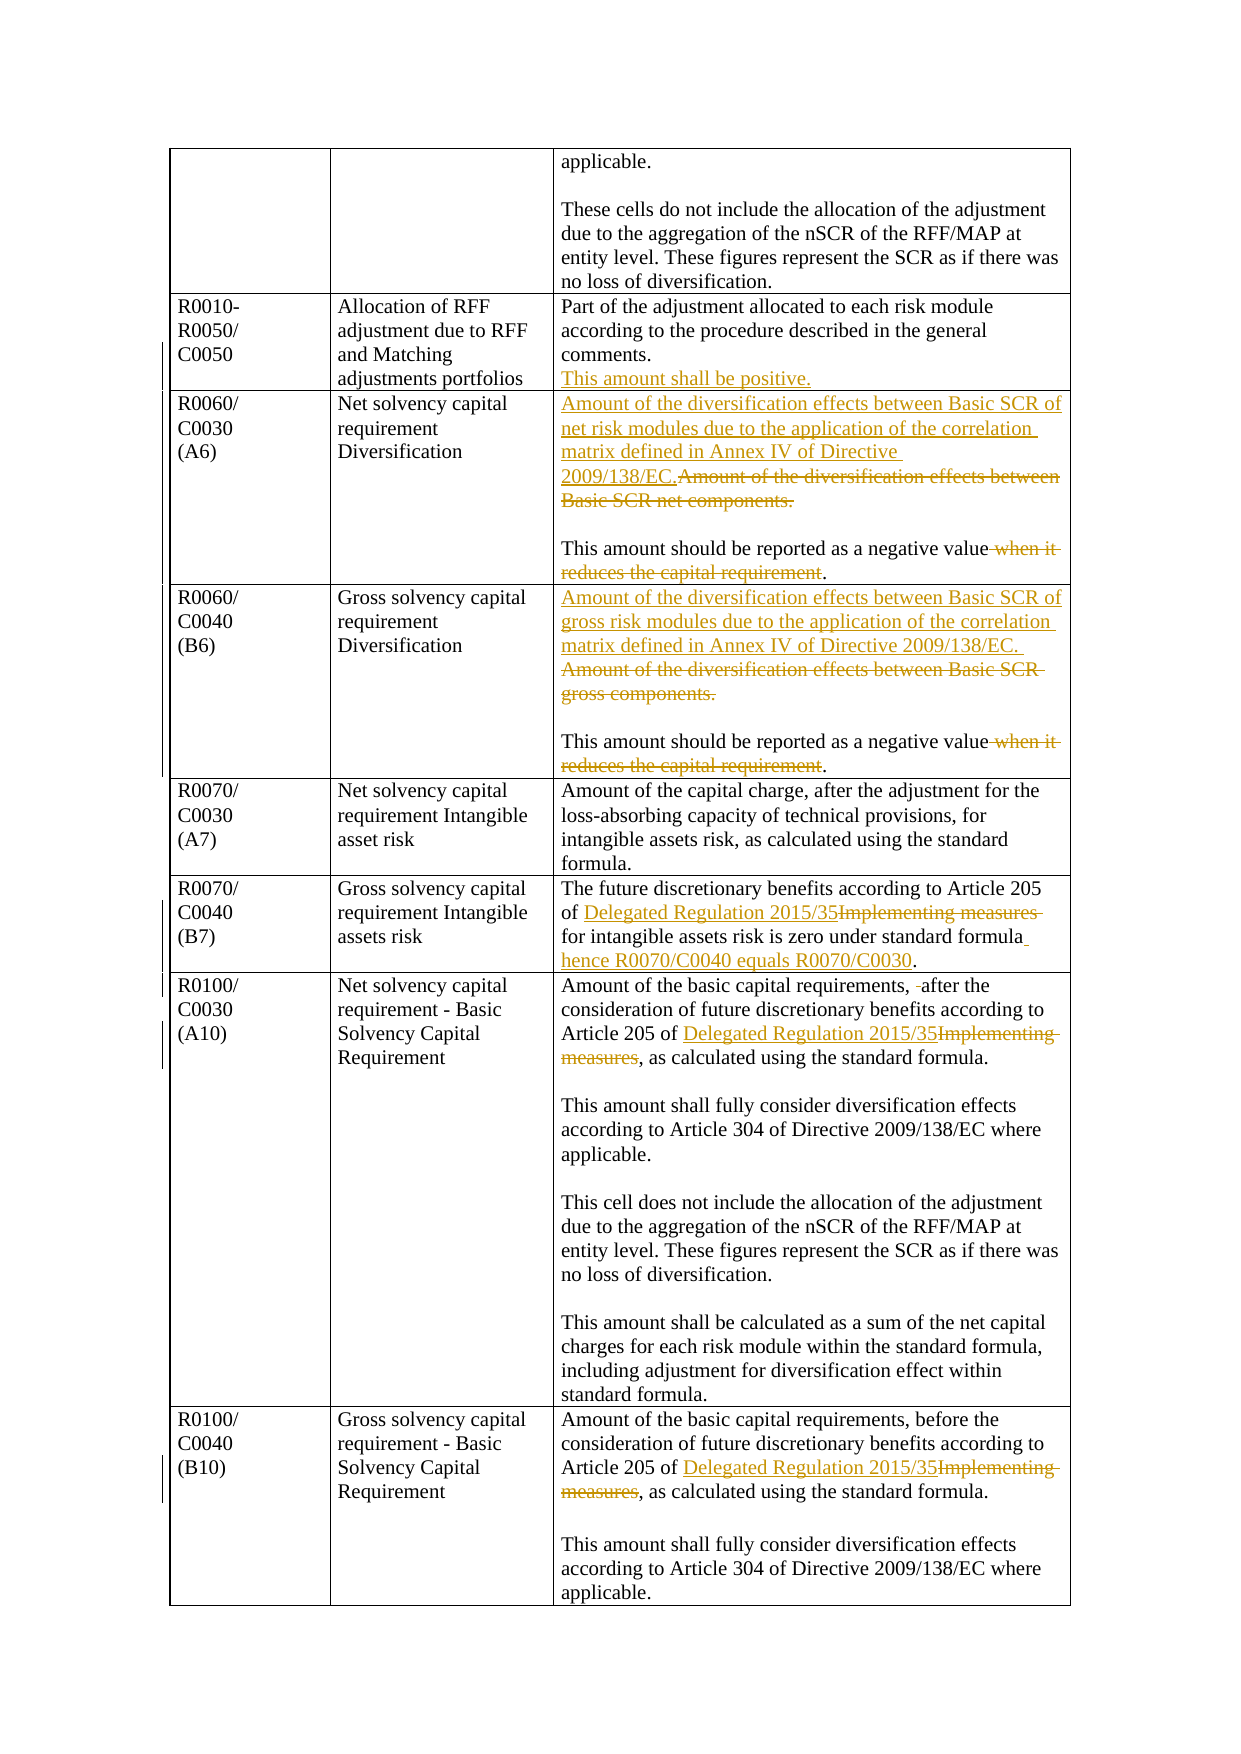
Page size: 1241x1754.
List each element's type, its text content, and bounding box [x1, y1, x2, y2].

table_cell R0070/ C0040 (B7) [171, 876, 330, 972]
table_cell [331, 1407, 553, 1605]
table_cell R0100/ C0040 (B10) [171, 1407, 330, 1605]
table_cell Net solvency capital requirement Diversification [331, 391, 553, 584]
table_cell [171, 149, 330, 293]
table_cell Part of the adjustment allocated to each risk module according to the procedure described in the general comments. [554, 294, 1070, 390]
table_cell This amount should be reported as a negative value. [554, 585, 1070, 777]
table_cell R0060/ C0030 (A6) [171, 391, 330, 584]
table_cell R0070/ C0030 (A7) [171, 779, 330, 875]
table_cell Amount of the capital charge, after the adjustment for the loss-absorbing capacity of technical provisions, for intangible assets risk, as calculated using the standard formula. [554, 779, 1070, 875]
table_cell R0010- R0050/ C0050 [171, 294, 330, 390]
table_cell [554, 149, 1070, 293]
table_cell Allocation of RFF adjustment due to RFF and Matching adjustments portfolios [331, 294, 553, 390]
table_cell The future discretionary benefits according to Article 205 of for intangible assets risk is zero under standard formula. [554, 876, 1070, 972]
table_cell Net solvency capital requirement Intangible asset risk [331, 779, 553, 875]
table_cell Gross solvency capital requirement Diversification [331, 585, 553, 777]
table_cell R0060/ C0040 (B6) [171, 585, 330, 777]
table_cell Net solvency capital requirement - Basic Solvency Capital Requirement [331, 973, 553, 1406]
table_cell Gross solvency capital requirement Intangible assets risk [331, 876, 553, 972]
table_cell Amount of the basic capital requirements, after the consideration of future discretionary benefits according to Article 205 of , as calculated using the standard formula. This amount shall fully consider diversification effects according to Article 304 of Directive 2009/138/EC where applicable. This cell does not include the allocation of the adjustment due to the aggregation of the nSCR of the RFF/MAP at entity level. These figures represent the SCR as if there was no loss of diversification. This amount shall be calculated as a sum of the net capital charges for each risk module within the standard formula, including adjustment for diversification effect within standard formula. [554, 973, 1070, 1406]
table_cell This amount should be reported as a negative value. [554, 391, 1070, 584]
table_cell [331, 149, 553, 293]
table_cell R0100/ C0030 (A10) [171, 973, 330, 1406]
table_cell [554, 1407, 1070, 1605]
